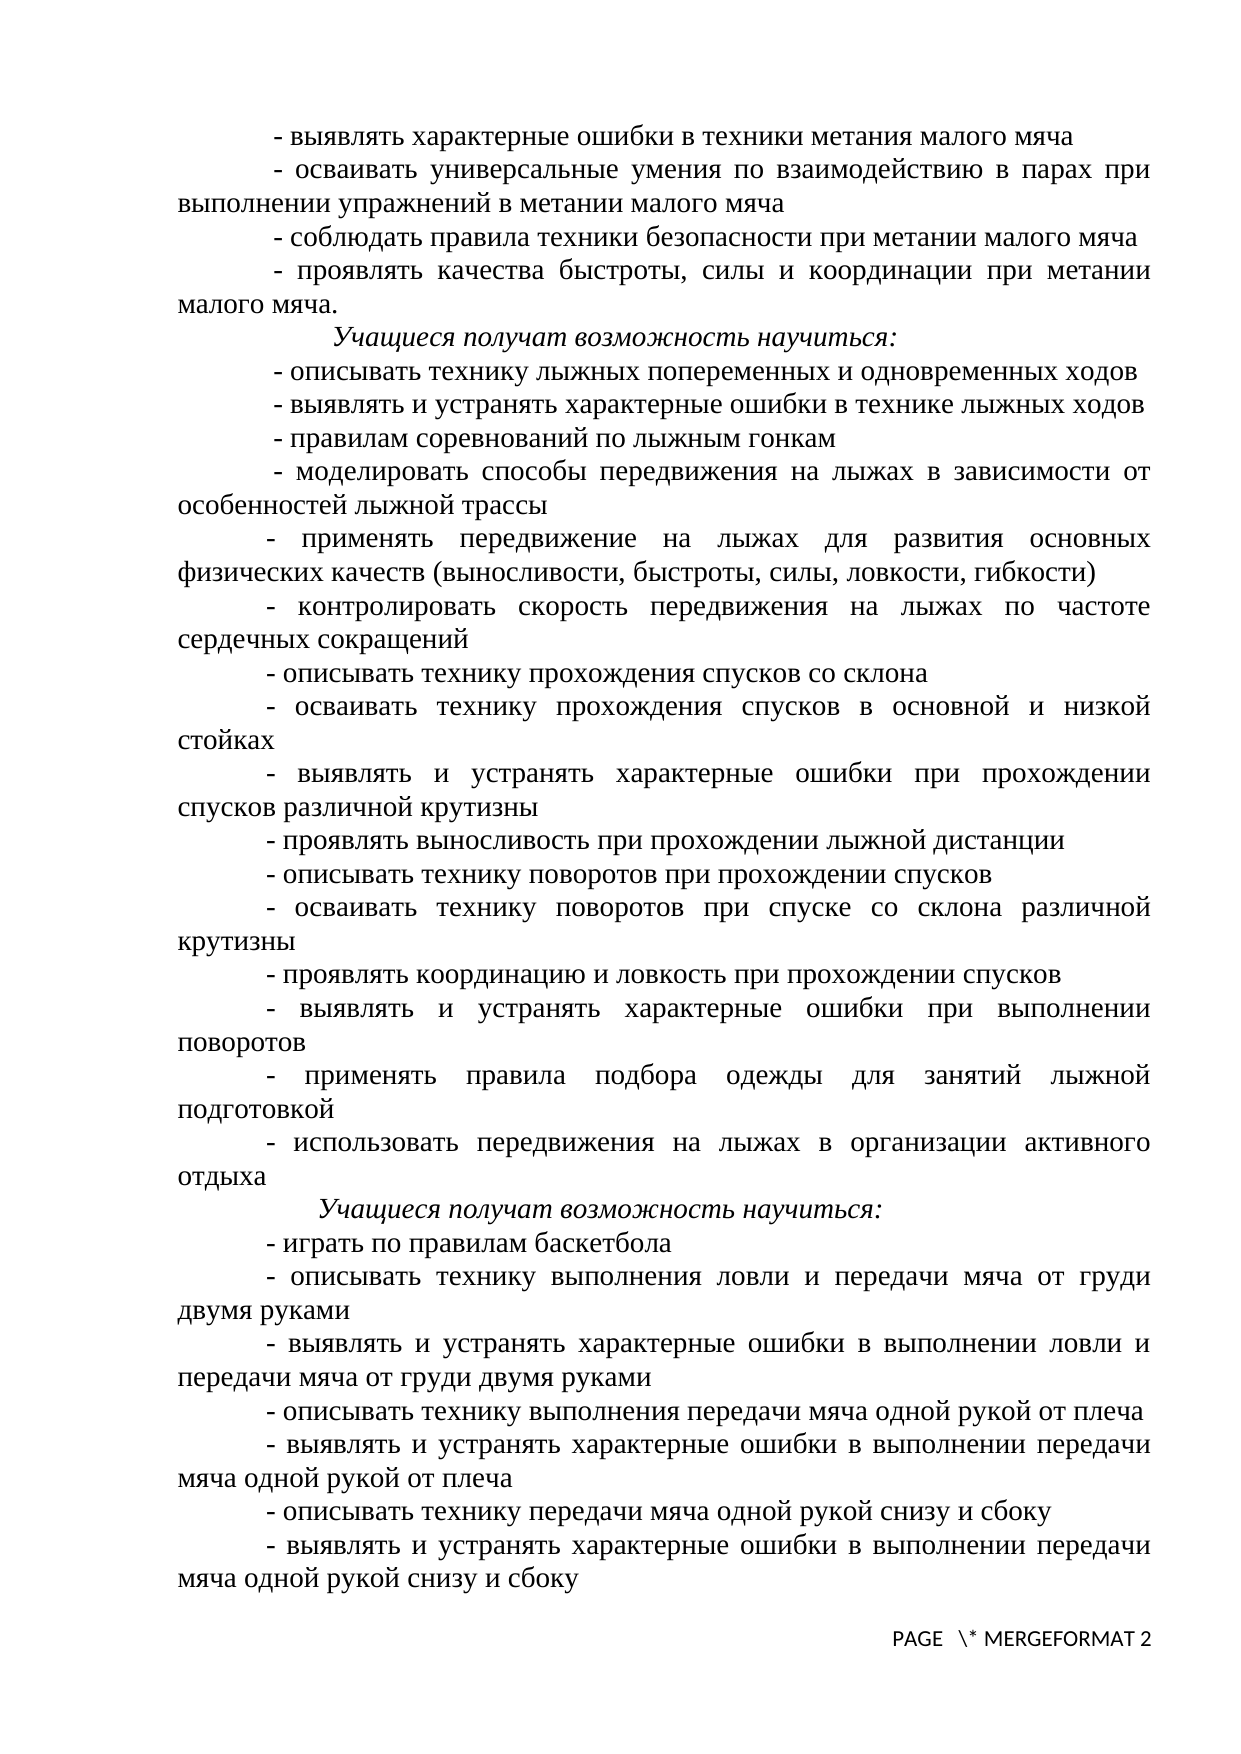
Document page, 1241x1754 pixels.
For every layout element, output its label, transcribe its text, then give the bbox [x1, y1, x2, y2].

text - осваивать технику прохождения спусков в основной и низкой стойках [177, 688, 1152, 755]
text - выявлять и устранять характерные ошибки в выполнении передачи мяча одной рукой снизу и сбоку [177, 1527, 1152, 1594]
text - проявлять выносливость при прохождении лыжной дистанции [177, 822, 1152, 856]
text - выявлять и устранять характерные ошибки в выполнении передачи мяча одной рукой от плеча [177, 1426, 1152, 1493]
text - правилам соревнований по лыжным гонкам [177, 420, 1152, 453]
text - описывать технику выполнения передачи мяча одной рукой от плеча [177, 1393, 1152, 1426]
text - описывать технику передачи мяча одной рукой снизу и сбоку [177, 1493, 1152, 1527]
text - описывать технику поворотов при прохождении спусков [177, 856, 1152, 889]
text - применять правила подбора одежды для занятий лыжной подготовкой [177, 1057, 1152, 1124]
text - выявлять и устранять характерные ошибки в выполнении ловли и передачи мяча от груди двумя руками [177, 1326, 1152, 1393]
text Учащиеся получат возможность научиться: [177, 1191, 1152, 1225]
text - выявлять и устранять характерные ошибки при прохождении спусков различной крутизны [177, 755, 1152, 822]
text - выявлять характерные ошибки в техники метания малого мяча [177, 118, 1152, 152]
text - контролировать скорость передвижения на лыжах по частоте сердечных сокращений [177, 588, 1152, 655]
text - соблюдать правила техники безопасности при метании малого мяча [177, 219, 1152, 252]
text - выявлять и устранять характерные ошибки в технике лыжных ходов [177, 386, 1152, 420]
text - использовать передвижения на лыжах в организации активного отдыха [177, 1124, 1152, 1191]
text - описывать технику прохождения спусков со склона [177, 655, 1152, 688]
text - осваивать технику поворотов при спуске со склона различной крутизны [177, 889, 1152, 957]
text - моделировать способы передвижения на лыжах в зависимости от особенностей лыжной трассы [177, 453, 1152, 521]
text - играть по правилам баскетбола [177, 1225, 1152, 1258]
text - выявлять и устранять характерные ошибки при выполнении поворотов [177, 990, 1152, 1057]
text - проявлять координацию и ловкость при прохождении спусков [177, 957, 1152, 990]
text - описывать технику выполнения ловли и передачи мяча от груди двумя руками [177, 1258, 1152, 1326]
text - применять передвижение на лыжах для развития основных физических качеств (выносливости, быстроты, силы, ловкости, гибкости) [177, 521, 1152, 588]
text Учащиеся получат возможность научиться: [177, 319, 1152, 353]
text - проявлять качества быстроты, силы и координации при метании малого мяча. [177, 252, 1152, 319]
text - описывать технику лыжных попеременных и одновременных ходов [177, 353, 1152, 386]
text - осваивать универсальные умения по взаимодействию в парах при выполнении упражнений в метании малого мяча [177, 152, 1152, 219]
